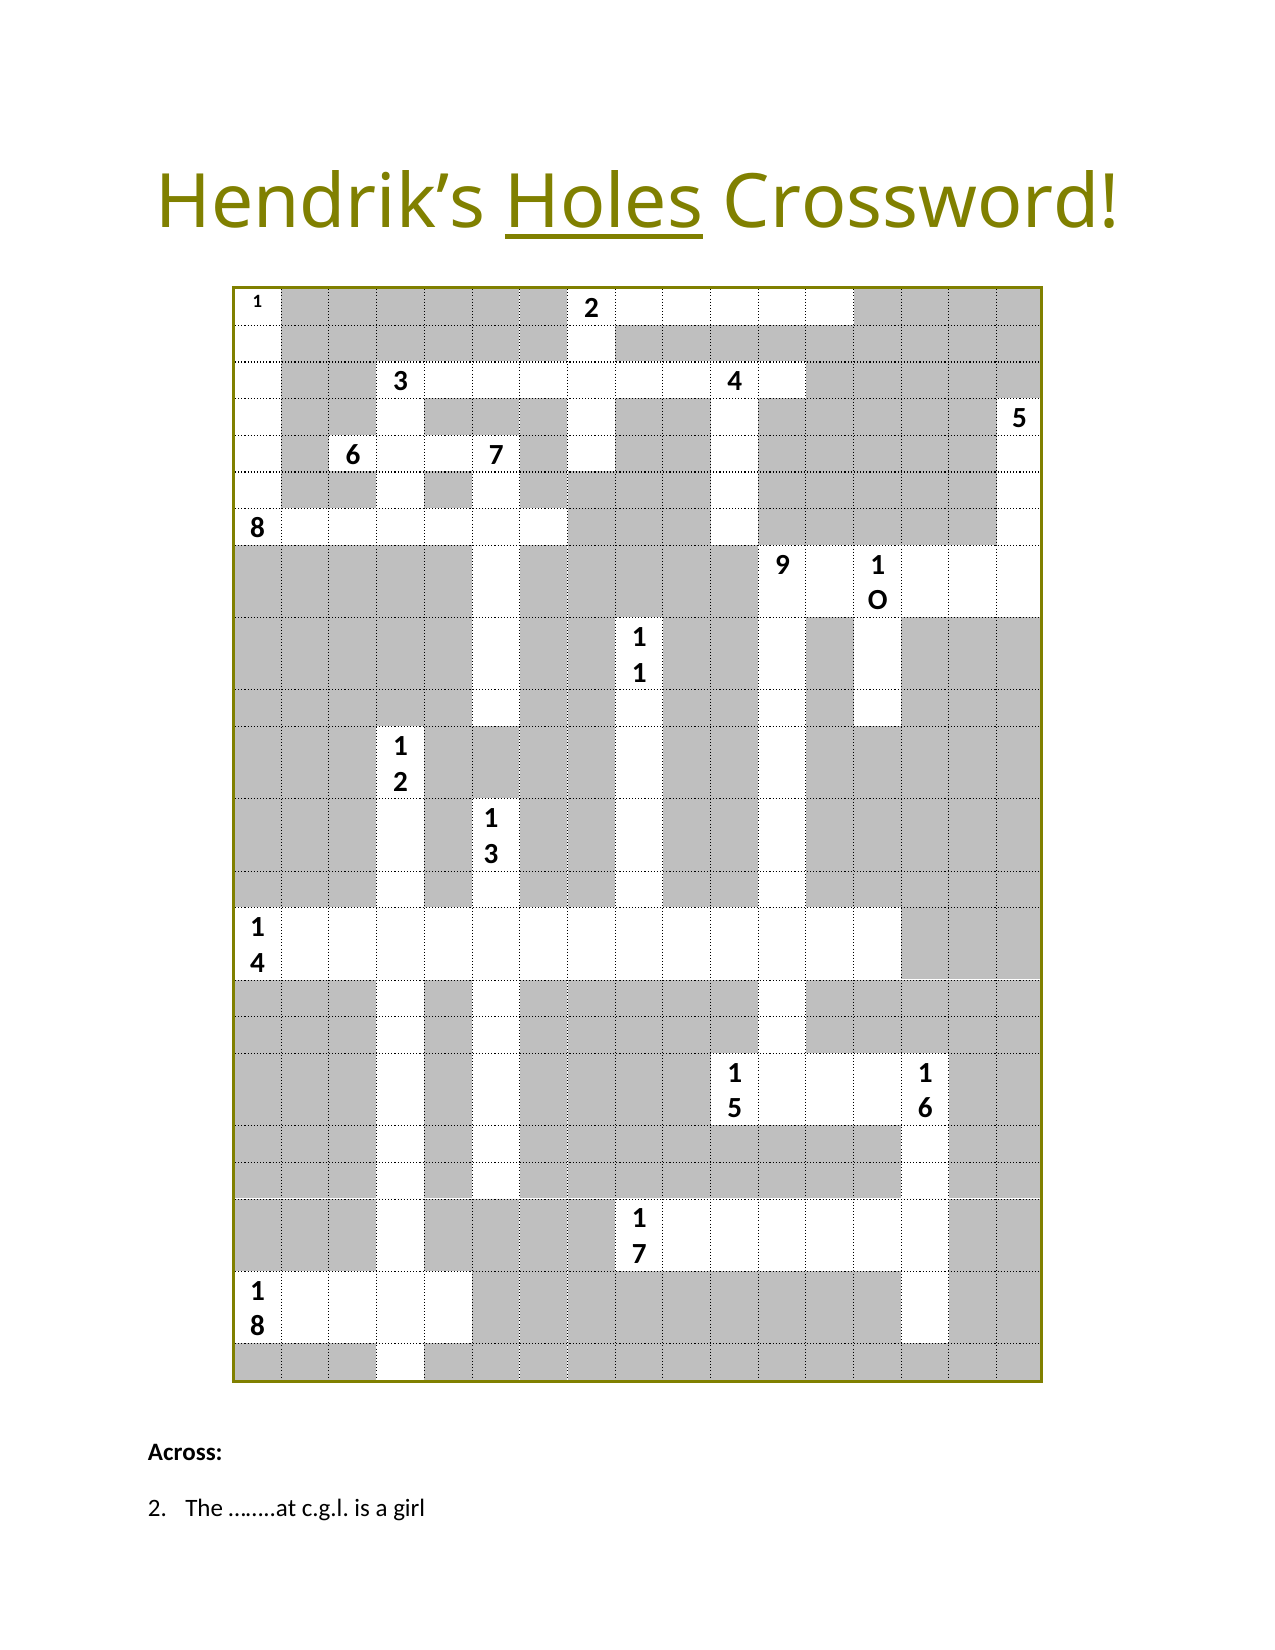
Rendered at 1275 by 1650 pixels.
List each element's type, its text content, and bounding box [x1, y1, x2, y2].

table_cell [281, 1162, 329, 1198]
table_cell [568, 1199, 615, 1271]
table_cell [711, 871, 758, 907]
table_cell [281, 325, 329, 361]
table_cell [758, 1271, 806, 1343]
table_cell [663, 545, 711, 617]
table_cell [997, 1343, 1040, 1380]
table_cell [663, 398, 711, 435]
table_cell [520, 980, 567, 1016]
table_cell [520, 798, 567, 871]
table_cell [949, 508, 997, 545]
table_cell [568, 361, 615, 398]
table_cell [520, 361, 567, 398]
table_cell [568, 689, 615, 726]
table_header [424, 289, 472, 325]
table_cell [997, 1016, 1040, 1053]
table_cell [615, 689, 663, 726]
table_cell [997, 361, 1040, 398]
table_cell [663, 361, 711, 398]
table_header [615, 289, 663, 325]
table_cell [854, 1053, 901, 1125]
table_cell [520, 907, 567, 979]
table_header [281, 289, 329, 325]
table_cell [424, 980, 472, 1016]
table_cell [472, 1199, 519, 1271]
table_cell [615, 545, 663, 617]
table_cell [615, 435, 663, 471]
table_cell [854, 361, 901, 398]
table_cell [235, 1016, 281, 1053]
table_cell [568, 871, 615, 907]
table_cell [424, 1053, 472, 1125]
table_cell [854, 726, 901, 798]
table_cell [949, 1016, 997, 1053]
table_cell [424, 471, 472, 508]
table_header [901, 289, 949, 325]
table_cell [806, 871, 854, 907]
table_cell [949, 361, 997, 398]
table_cell [615, 1053, 663, 1125]
table_cell [235, 361, 281, 398]
table_cell [806, 980, 854, 1016]
table_cell [235, 1199, 281, 1271]
table_cell [281, 871, 329, 907]
table_cell [901, 508, 949, 545]
table_cell [997, 545, 1040, 617]
table_cell [997, 726, 1040, 798]
table_cell [329, 1343, 376, 1380]
table_cell [997, 798, 1040, 871]
table_cell [281, 398, 329, 435]
table_cell [235, 689, 281, 726]
table_cell [329, 726, 376, 798]
table_cell [520, 508, 567, 545]
table_cell [949, 907, 997, 979]
table_cell [663, 1053, 711, 1125]
table_cell [949, 1053, 997, 1125]
table_cell [472, 1125, 519, 1162]
table_cell 12 [376, 726, 424, 798]
table_cell [615, 508, 663, 545]
table_cell [329, 1053, 376, 1125]
table_cell [520, 726, 567, 798]
table_cell [472, 907, 519, 979]
table_cell [663, 980, 711, 1016]
table_cell [663, 798, 711, 871]
table_cell [997, 1125, 1040, 1162]
table_cell [806, 361, 854, 398]
table_cell [568, 1162, 615, 1198]
table_cell [949, 980, 997, 1016]
table_cell [472, 1162, 519, 1198]
table_cell [997, 689, 1040, 726]
table_cell [472, 325, 519, 361]
table_cell [711, 1162, 758, 1198]
table_cell [568, 1125, 615, 1162]
table_cell [663, 471, 711, 508]
table_cell [568, 617, 615, 689]
table_cell [615, 1162, 663, 1198]
table_cell 5 [997, 398, 1040, 435]
table_cell [758, 508, 806, 545]
table_cell [281, 689, 329, 726]
table_cell 4 [711, 361, 758, 398]
table_cell [376, 617, 424, 689]
table_cell [949, 871, 997, 907]
table_header [376, 289, 424, 325]
table_cell [758, 980, 806, 1016]
table_cell [806, 471, 854, 508]
table_cell [235, 1053, 281, 1125]
table_cell [235, 435, 281, 471]
table_cell [424, 398, 472, 435]
table_cell [711, 435, 758, 471]
table_cell [663, 1162, 711, 1198]
table_cell [281, 726, 329, 798]
table_cell [997, 617, 1040, 689]
table_header 2 [568, 289, 615, 325]
table_cell [997, 1053, 1040, 1125]
table_cell [472, 980, 519, 1016]
table_cell [568, 545, 615, 617]
table_cell 14 [235, 907, 281, 979]
table_cell [758, 435, 806, 471]
table_cell [758, 907, 806, 979]
table_cell [424, 435, 472, 471]
table_header [472, 289, 519, 325]
table_cell [376, 435, 424, 471]
table_cell [376, 871, 424, 907]
table_cell [424, 1271, 472, 1343]
table_cell [568, 325, 615, 361]
table_cell [281, 545, 329, 617]
table_cell [520, 471, 567, 508]
table_cell [854, 1016, 901, 1053]
table_cell [854, 689, 901, 726]
table_cell [235, 398, 281, 435]
table_cell [901, 1125, 949, 1162]
table_cell [568, 1016, 615, 1053]
table_cell [997, 871, 1040, 907]
table_header [711, 289, 758, 325]
table_cell [901, 398, 949, 435]
table_cell [854, 398, 901, 435]
table_cell [376, 325, 424, 361]
table_cell [568, 798, 615, 871]
table_cell [758, 1125, 806, 1162]
table_cell [949, 1343, 997, 1380]
table_cell [711, 325, 758, 361]
table_cell [711, 617, 758, 689]
table_cell [424, 1016, 472, 1053]
table_cell [854, 1125, 901, 1162]
table_cell [615, 980, 663, 1016]
table_cell [901, 980, 949, 1016]
table_cell [806, 1016, 854, 1053]
table_cell [711, 471, 758, 508]
table_cell [568, 726, 615, 798]
table_cell [235, 471, 281, 508]
table_cell [281, 1125, 329, 1162]
table_cell [663, 1016, 711, 1053]
table_cell [281, 508, 329, 545]
table_cell [235, 798, 281, 871]
table_cell [711, 1016, 758, 1053]
table_cell [376, 545, 424, 617]
table_cell [901, 798, 949, 871]
table_cell [472, 545, 519, 617]
table_cell [235, 617, 281, 689]
table_cell [520, 871, 567, 907]
table_cell [281, 471, 329, 508]
table_cell [281, 617, 329, 689]
table_cell [424, 361, 472, 398]
table_cell [329, 907, 376, 979]
table_cell 13 [472, 798, 519, 871]
table_cell [758, 1053, 806, 1125]
table_cell [663, 871, 711, 907]
table_header [758, 289, 806, 325]
table_cell [424, 617, 472, 689]
table_cell [949, 689, 997, 726]
table_cell [854, 1199, 901, 1271]
table_cell [854, 798, 901, 871]
table_cell [949, 435, 997, 471]
table_cell [806, 1053, 854, 1125]
table_cell [806, 325, 854, 361]
table_cell [663, 1199, 711, 1271]
table_cell [281, 798, 329, 871]
table_cell [711, 798, 758, 871]
table_cell [520, 1199, 567, 1271]
table_cell [329, 689, 376, 726]
table_cell [376, 1016, 424, 1053]
table_cell [806, 508, 854, 545]
table_cell [615, 1125, 663, 1162]
table_cell [376, 1162, 424, 1198]
table_cell [854, 435, 901, 471]
table_cell [949, 545, 997, 617]
table_cell [997, 471, 1040, 508]
table_cell [376, 1053, 424, 1125]
table_cell [758, 325, 806, 361]
table_cell [472, 361, 519, 398]
table_cell [901, 1343, 949, 1380]
table_cell [901, 1271, 949, 1343]
table_cell [901, 871, 949, 907]
table_cell [997, 435, 1040, 471]
table_cell [949, 1162, 997, 1198]
table_cell [997, 1162, 1040, 1198]
table_cell [806, 1199, 854, 1271]
table_cell [806, 1125, 854, 1162]
table_cell [949, 798, 997, 871]
table_cell [329, 871, 376, 907]
table_cell [329, 325, 376, 361]
table_cell [949, 1125, 997, 1162]
table_cell [758, 1162, 806, 1198]
table_cell [901, 325, 949, 361]
table_cell [615, 1343, 663, 1380]
list The ……..at c.g.l. is a girl [148, 1492, 1127, 1522]
table_cell [329, 398, 376, 435]
table_cell [901, 435, 949, 471]
table_cell [758, 1016, 806, 1053]
table_cell 1 5 [711, 1053, 758, 1125]
table_cell [520, 435, 567, 471]
table_cell [901, 689, 949, 726]
table_cell [472, 1343, 519, 1380]
table_cell [520, 1343, 567, 1380]
table_cell [854, 1162, 901, 1198]
table_cell [472, 871, 519, 907]
table_cell [854, 980, 901, 1016]
table_cell [376, 398, 424, 435]
table_cell [520, 689, 567, 726]
table_cell [235, 1343, 281, 1380]
table_cell [758, 798, 806, 871]
table_cell [758, 726, 806, 798]
table_cell [806, 1162, 854, 1198]
table_cell [997, 508, 1040, 545]
table_cell [997, 1271, 1040, 1343]
table_cell [711, 1343, 758, 1380]
table_cell [806, 545, 854, 617]
table_cell [329, 1016, 376, 1053]
table_cell [711, 980, 758, 1016]
table_cell [615, 1016, 663, 1053]
table_cell [424, 1125, 472, 1162]
table_cell [376, 508, 424, 545]
table_cell [663, 689, 711, 726]
table_cell [329, 980, 376, 1016]
table_cell [329, 471, 376, 508]
table_cell [520, 1016, 567, 1053]
table_cell [663, 325, 711, 361]
table_cell [376, 980, 424, 1016]
table_cell [235, 1125, 281, 1162]
table_cell [854, 508, 901, 545]
table_cell 1o [854, 545, 901, 617]
table_cell [424, 1199, 472, 1271]
table_cell [424, 1343, 472, 1380]
table_cell [949, 726, 997, 798]
table_cell [472, 689, 519, 726]
table_cell [949, 325, 997, 361]
table_cell [235, 325, 281, 361]
table_cell [997, 907, 1040, 979]
table_cell [329, 1125, 376, 1162]
table_cell [615, 325, 663, 361]
table_cell [568, 1053, 615, 1125]
table_cell [615, 798, 663, 871]
table_cell [235, 980, 281, 1016]
table_cell [424, 545, 472, 617]
table_cell [663, 435, 711, 471]
text Hendrik’s Holes Crossword! [148, 148, 1127, 250]
table_cell [711, 1125, 758, 1162]
table_cell [281, 361, 329, 398]
table_cell [520, 617, 567, 689]
table_header [854, 289, 901, 325]
table_cell 17 [615, 1199, 663, 1271]
table_cell [949, 398, 997, 435]
table_cell [806, 398, 854, 435]
table_cell 9 [758, 545, 806, 617]
table_cell [758, 1343, 806, 1380]
table_cell 7 [472, 435, 519, 471]
table_cell [472, 471, 519, 508]
table_cell [568, 471, 615, 508]
table_cell [806, 726, 854, 798]
text Across: [148, 1436, 1127, 1466]
table_cell [520, 398, 567, 435]
table_cell [520, 325, 567, 361]
table_cell [854, 471, 901, 508]
table_cell [376, 798, 424, 871]
table_cell [281, 1016, 329, 1053]
table_cell [711, 1199, 758, 1271]
table_cell [711, 907, 758, 979]
table_cell [281, 435, 329, 471]
table_cell [281, 1053, 329, 1125]
table_cell [854, 907, 901, 979]
table_cell [615, 471, 663, 508]
table_cell 18 [235, 1271, 281, 1343]
table_cell [472, 508, 519, 545]
table_cell [901, 1162, 949, 1198]
table_header [949, 289, 997, 325]
table_cell [568, 907, 615, 979]
table_cell [758, 398, 806, 435]
table_cell [329, 508, 376, 545]
table_cell [663, 1271, 711, 1343]
table_cell [329, 1271, 376, 1343]
table_cell [472, 726, 519, 798]
table_cell [329, 1199, 376, 1271]
table_cell [663, 1343, 711, 1380]
table_cell [711, 689, 758, 726]
table_cell [472, 1271, 519, 1343]
table_cell [663, 617, 711, 689]
table_cell [949, 1199, 997, 1271]
table_cell [281, 1271, 329, 1343]
table_header [329, 289, 376, 325]
table_cell [329, 545, 376, 617]
table_cell [376, 907, 424, 979]
table_cell [235, 726, 281, 798]
table_cell [663, 907, 711, 979]
table_cell [758, 361, 806, 398]
table_cell [663, 508, 711, 545]
table_cell [806, 435, 854, 471]
table_cell [901, 1199, 949, 1271]
table_cell [424, 508, 472, 545]
table_cell [854, 617, 901, 689]
table_cell [329, 1162, 376, 1198]
table_cell [949, 617, 997, 689]
table_cell [806, 798, 854, 871]
table_cell [568, 508, 615, 545]
table_cell [997, 1199, 1040, 1271]
table_cell 11 [615, 617, 663, 689]
table_cell 3 [376, 361, 424, 398]
table_cell [235, 545, 281, 617]
table_cell [854, 1343, 901, 1380]
table_cell [376, 471, 424, 508]
table_cell [424, 689, 472, 726]
table_cell [376, 689, 424, 726]
table_cell [711, 398, 758, 435]
table_cell [949, 471, 997, 508]
table_cell 8 [235, 508, 281, 545]
table_cell [901, 617, 949, 689]
table_cell [520, 1162, 567, 1198]
table_header [663, 289, 711, 325]
table_cell [424, 871, 472, 907]
table_cell [472, 617, 519, 689]
table_cell [711, 545, 758, 617]
table_cell [997, 980, 1040, 1016]
table_cell 6 [329, 435, 376, 471]
table_cell [615, 907, 663, 979]
table_cell [329, 361, 376, 398]
table_cell [758, 1199, 806, 1271]
table_cell [520, 1125, 567, 1162]
table_cell [901, 545, 949, 617]
table_cell [281, 1199, 329, 1271]
table_cell [424, 1162, 472, 1198]
table_cell [376, 1199, 424, 1271]
table_cell [806, 907, 854, 979]
table_cell [329, 617, 376, 689]
table_header [520, 289, 567, 325]
table_cell [615, 1271, 663, 1343]
table_cell [520, 1271, 567, 1343]
table_cell [235, 871, 281, 907]
table_cell [663, 726, 711, 798]
table_header [806, 289, 854, 325]
table_cell [806, 617, 854, 689]
table_cell [424, 907, 472, 979]
table_cell [424, 726, 472, 798]
table_cell [376, 1271, 424, 1343]
table_cell [806, 689, 854, 726]
table_cell [568, 980, 615, 1016]
table_cell [901, 1016, 949, 1053]
table_cell [901, 726, 949, 798]
table_cell [520, 545, 567, 617]
table_cell [758, 617, 806, 689]
table_cell [520, 1053, 567, 1125]
table_cell [424, 325, 472, 361]
table_cell [711, 508, 758, 545]
table_cell [376, 1125, 424, 1162]
table_cell [329, 798, 376, 871]
table_cell [758, 471, 806, 508]
table_cell [615, 871, 663, 907]
table_cell [568, 1271, 615, 1343]
table_header 1 [235, 289, 281, 325]
table_cell [663, 1125, 711, 1162]
table_cell [568, 435, 615, 471]
table_cell [758, 871, 806, 907]
table_cell 16 [901, 1053, 949, 1125]
table_cell [854, 871, 901, 907]
table_cell [281, 1343, 329, 1380]
table_cell [901, 907, 949, 979]
table_cell [901, 471, 949, 508]
table_cell [568, 398, 615, 435]
table_cell [472, 398, 519, 435]
table_cell [854, 325, 901, 361]
table_cell [615, 398, 663, 435]
table_cell [376, 1343, 424, 1380]
table_cell [901, 361, 949, 398]
table_cell [472, 1016, 519, 1053]
table_cell [806, 1271, 854, 1343]
table_cell [615, 361, 663, 398]
table_cell [806, 1343, 854, 1380]
table_cell [615, 726, 663, 798]
table_cell [472, 1053, 519, 1125]
table_cell [758, 689, 806, 726]
table_cell [854, 1271, 901, 1343]
table_cell [235, 1162, 281, 1198]
table_cell [568, 1343, 615, 1380]
table_header [997, 289, 1040, 325]
table_cell [424, 798, 472, 871]
table_cell [711, 1271, 758, 1343]
table_cell [997, 325, 1040, 361]
table_cell [281, 907, 329, 979]
table_cell [949, 1271, 997, 1343]
table_cell [711, 726, 758, 798]
table_cell [281, 980, 329, 1016]
